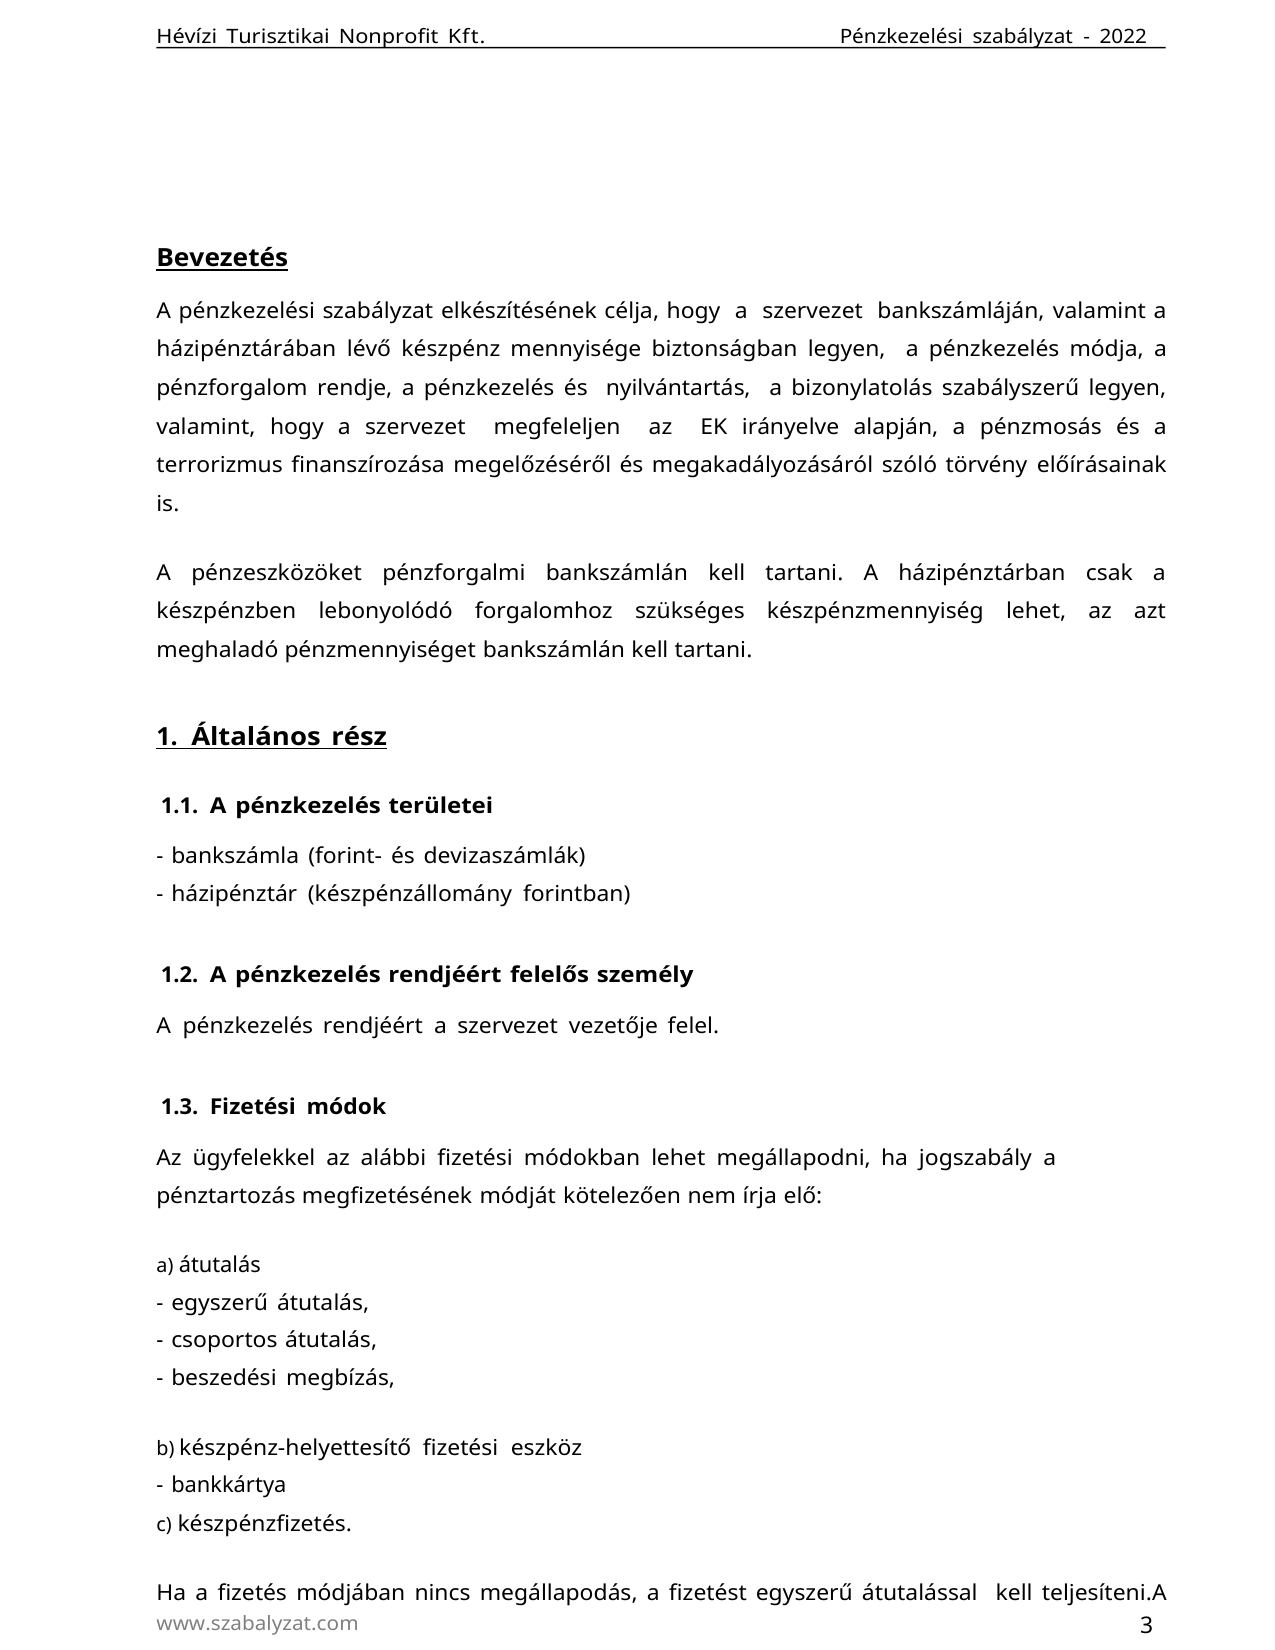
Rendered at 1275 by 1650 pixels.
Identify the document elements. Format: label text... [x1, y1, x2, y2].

list házipénztár (készpénzállomány forintban) [156, 878, 1179, 908]
list A pénzkezelés területei [161, 790, 1179, 820]
text Az ügyfelekkel az alábbi fizetési módokban lehet megállapodni, ha jogszabály a pénztartozás megfizetésének módját kötelezően nem írja elő: [156, 1141, 1179, 1210]
subtitle Bevezetés [156, 240, 1179, 274]
text A pénzkezelés rendjéért a szervezet vezetője felel. [156, 1010, 1179, 1039]
list készpénzfizetés. [156, 1508, 1179, 1538]
text A pénzeszközöket pénzforgalmi bankszámlán kell tartani. A házipénztárban csak a készpénzben lebonyolódó forgalomhoz szükséges készpénzmennyiség lehet, az azt meghaladó pénzmennyiséget bankszámlán kell tartani. [156, 557, 1166, 664]
list készpénz-helyettesítő fizetési eszköz [156, 1431, 1179, 1461]
list bankkártya [156, 1469, 1179, 1499]
text A pénzkezelési szabályzat elkészítésének célja, hogy a szervezet bankszámláján, valamint a házipénztárában lévő készpénz mennyisége biztonságban legyen, a pénzkezelés módja, a pénzforgalom rendje, a pénzkezelés és nyilvántartás, a bizonylatolás szabályszerű legyen, valamint, hogy a szervezet megfeleljen az EK irányelve alapján, a pénzmosás és a terrorizmus finanszírozása megelőzéséről és megakadályozásáról szóló törvény előírásainak is. [156, 295, 1167, 518]
list A pénzkezelés rendjéért felelős személy [161, 959, 1179, 989]
list bankszámla (forint- és devizaszámlák) [156, 840, 1179, 870]
list Fizetési módok [161, 1091, 1179, 1121]
list csoportos átutalás, [156, 1324, 1179, 1354]
subtitle Általános rész [156, 719, 1179, 753]
list átutalás [156, 1249, 1179, 1279]
list beszedési megbízás, [156, 1362, 1179, 1392]
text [156, 1577, 1166, 1607]
list egyszerű átutalás, [156, 1287, 1179, 1317]
